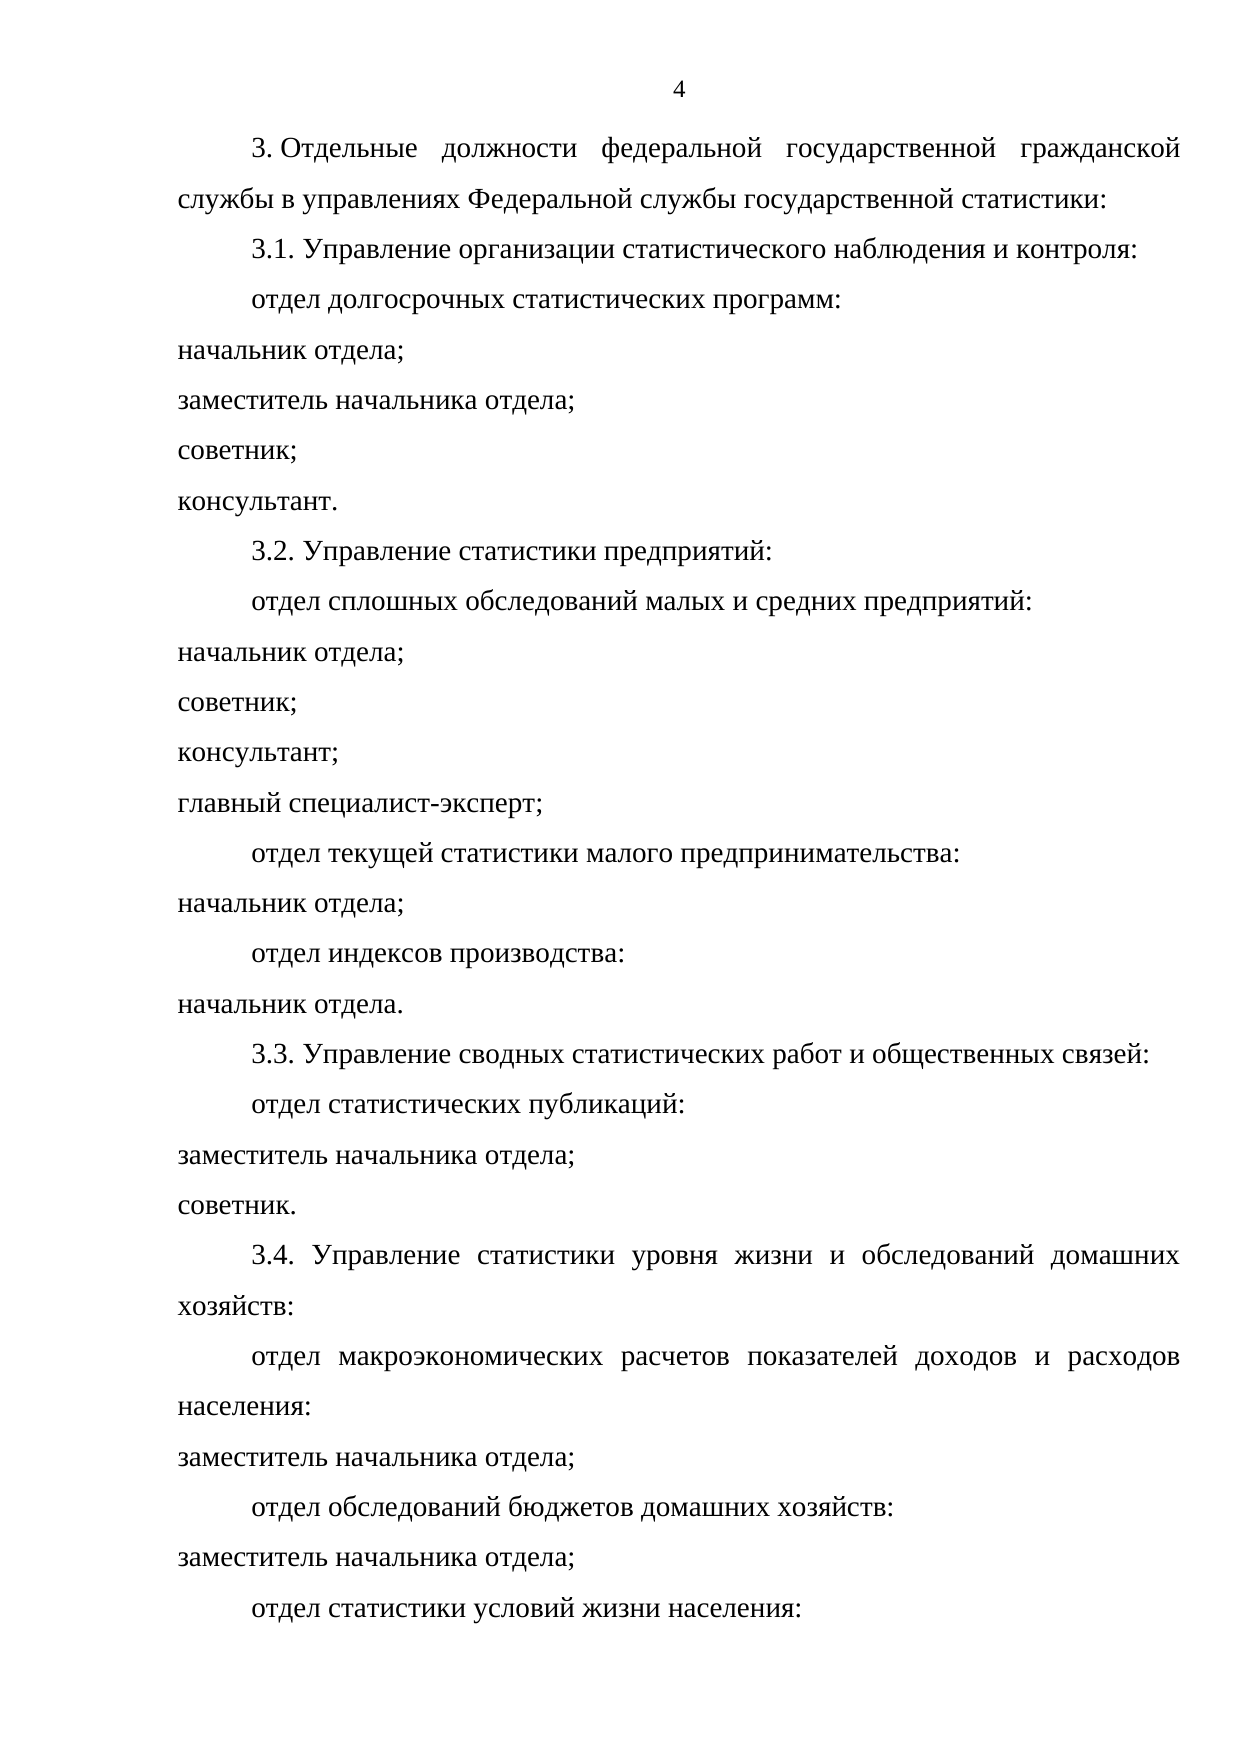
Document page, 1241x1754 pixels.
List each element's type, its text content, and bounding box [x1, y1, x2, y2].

text консультант. [177, 483, 1181, 516]
text 3.3. Управление сводных статистических работ и общественных связей: [177, 1036, 1181, 1070]
text 3. Отдельные должности федеральной государственной гражданской службы в управлениях Федеральной службы государственной статистики: [177, 131, 1181, 214]
text отдел макроэкономических расчетов показателей доходов и расходов населения: [177, 1338, 1181, 1422]
text 3.1. Управление организации статистического наблюдения и контроля: [177, 231, 1181, 265]
text советник. [177, 1187, 1181, 1221]
text отдел сплошных обследований малых и средних предприятий: [177, 583, 1181, 617]
text советник; [177, 432, 1181, 466]
text заместитель начальника отдела; [177, 382, 1181, 416]
text заместитель начальника отдела; [177, 1137, 1181, 1170]
text отдел долгосрочных статистических программ: [177, 282, 1181, 315]
text консультант; [177, 734, 1181, 768]
text отдел индексов производства: [177, 936, 1181, 969]
text главный специалист-эксперт; [177, 785, 1181, 818]
text заместитель начальника отдела; [177, 1439, 1181, 1472]
text начальник отдела; [177, 332, 1181, 365]
text советник; [177, 684, 1181, 718]
text 3.2. Управление статистики предприятий: [177, 533, 1181, 567]
text отдел статистики условий жизни населения: [177, 1590, 1181, 1623]
text отдел обследований бюджетов домашних хозяйств: [177, 1489, 1181, 1523]
text отдел статистических публикаций: [177, 1087, 1181, 1120]
text начальник отдела; [177, 634, 1181, 667]
text начальник отдела; [177, 885, 1181, 919]
text заместитель начальника отдела; [177, 1539, 1181, 1573]
text начальник отдела. [177, 986, 1181, 1019]
text отдел текущей статистики малого предпринимательства: [177, 835, 1181, 868]
text 3.4. Управление статистики уровня жизни и обследований домашних хозяйств: [177, 1237, 1181, 1321]
